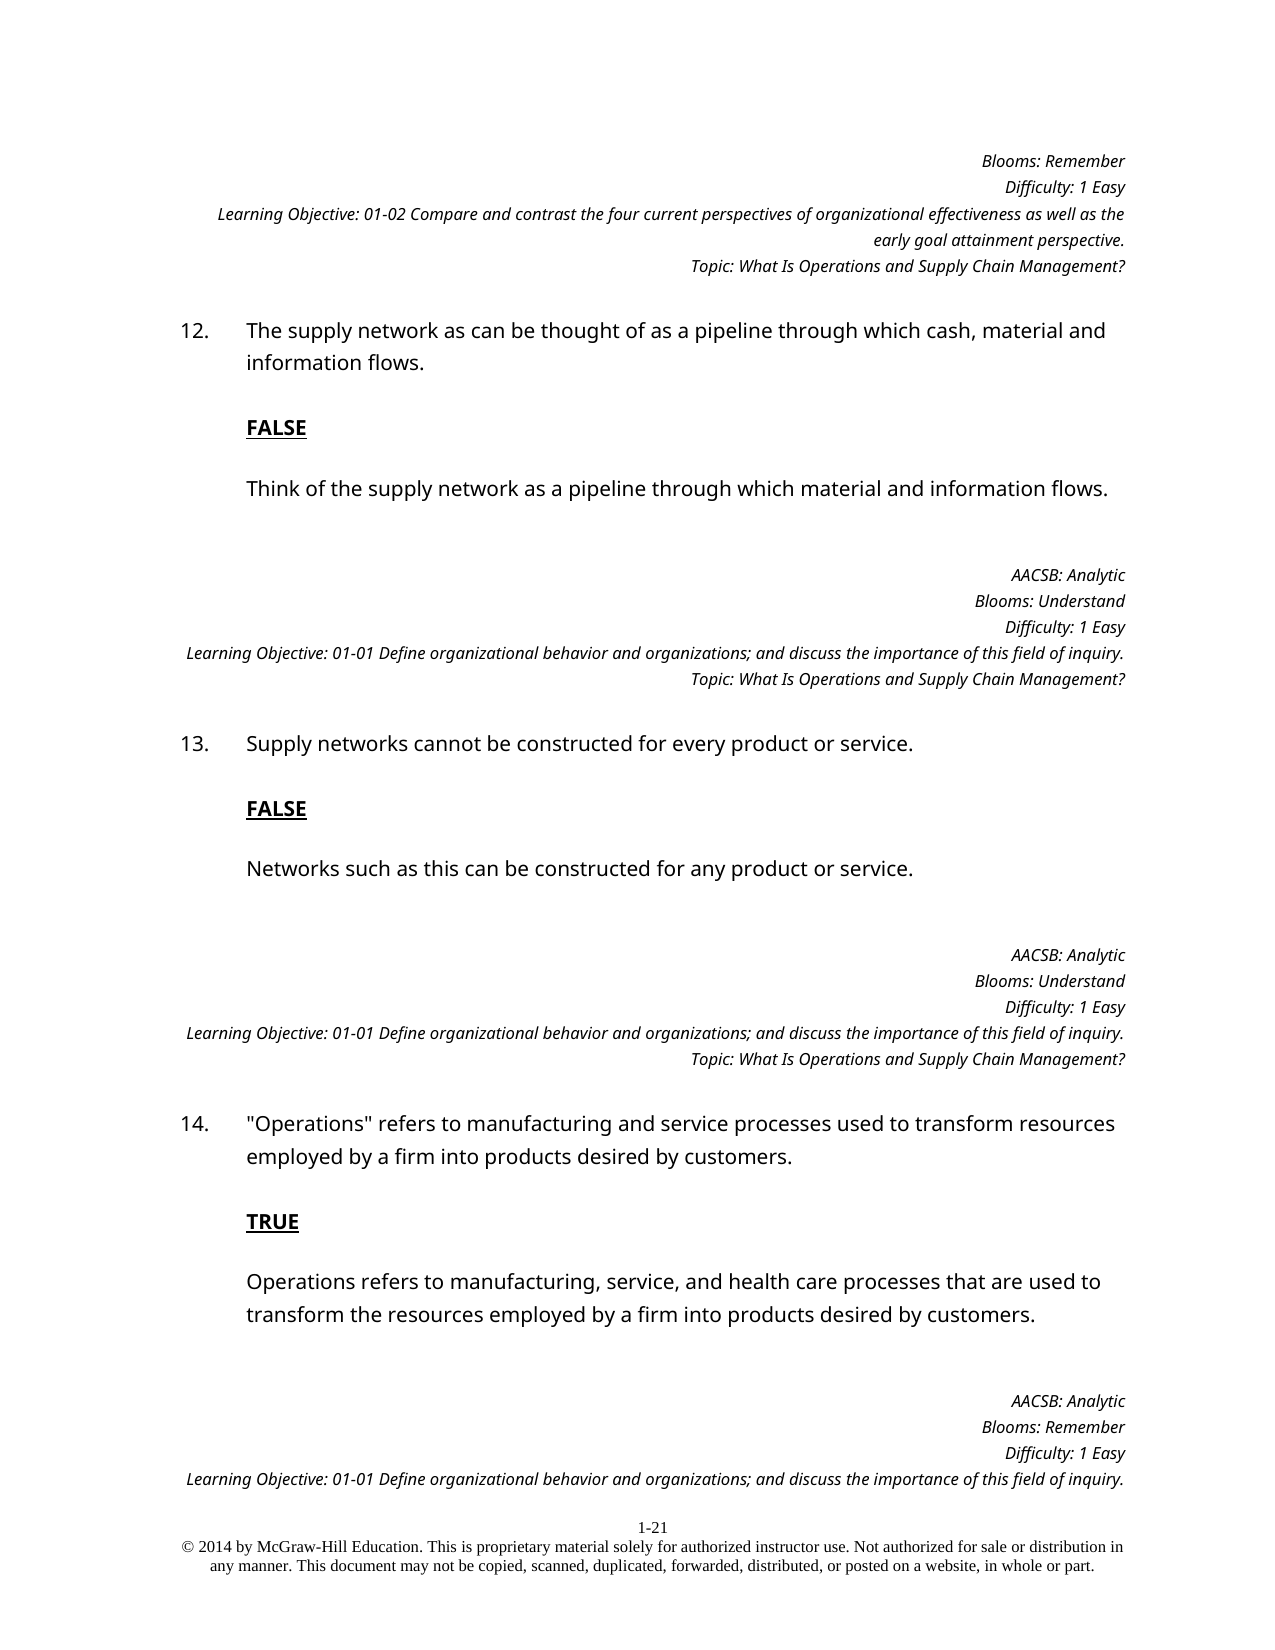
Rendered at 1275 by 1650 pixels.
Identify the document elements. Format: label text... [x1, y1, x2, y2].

table_header 14. [180, 1109, 246, 1360]
table_header 13. [180, 729, 246, 914]
table_header 12. [180, 316, 246, 534]
table_header The supply network as can be thought of as a pipeline through which cash, material and information flows. FALSE Think of the supply network as a pipeline through which material and information flows. [246, 316, 1125, 534]
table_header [180, 150, 1125, 313]
table_header Supply networks cannot be constructed for every product or service. FALSE Networks such as this can be constructed for any product or service. [246, 729, 1125, 914]
table_header AACSB: Analytic Blooms: Understand Difficulty: 1 Easy Learning Objective: 01-01 Define organizational behavior and organizations; and discuss the importance of this field of inquiry. Topic: What Is Operations and Supply Chain Management? [180, 563, 1125, 726]
table_header AACSB: Analytic Blooms: Understand Difficulty: 1 Easy Learning Objective: 01-01 Define organizational behavior and organizations; and discuss the importance of this field of inquiry. Topic: What Is Operations and Supply Chain Management? [180, 944, 1125, 1107]
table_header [180, 1389, 1125, 1490]
table_header "Operations" refers to manufacturing and service processes used to transform resources employed by a firm into products desired by customers. TRUE Operations refers to manufacturing, service, and health care processes that are used to transform the resources employed by a firm into products desired by customers. [246, 1109, 1125, 1360]
